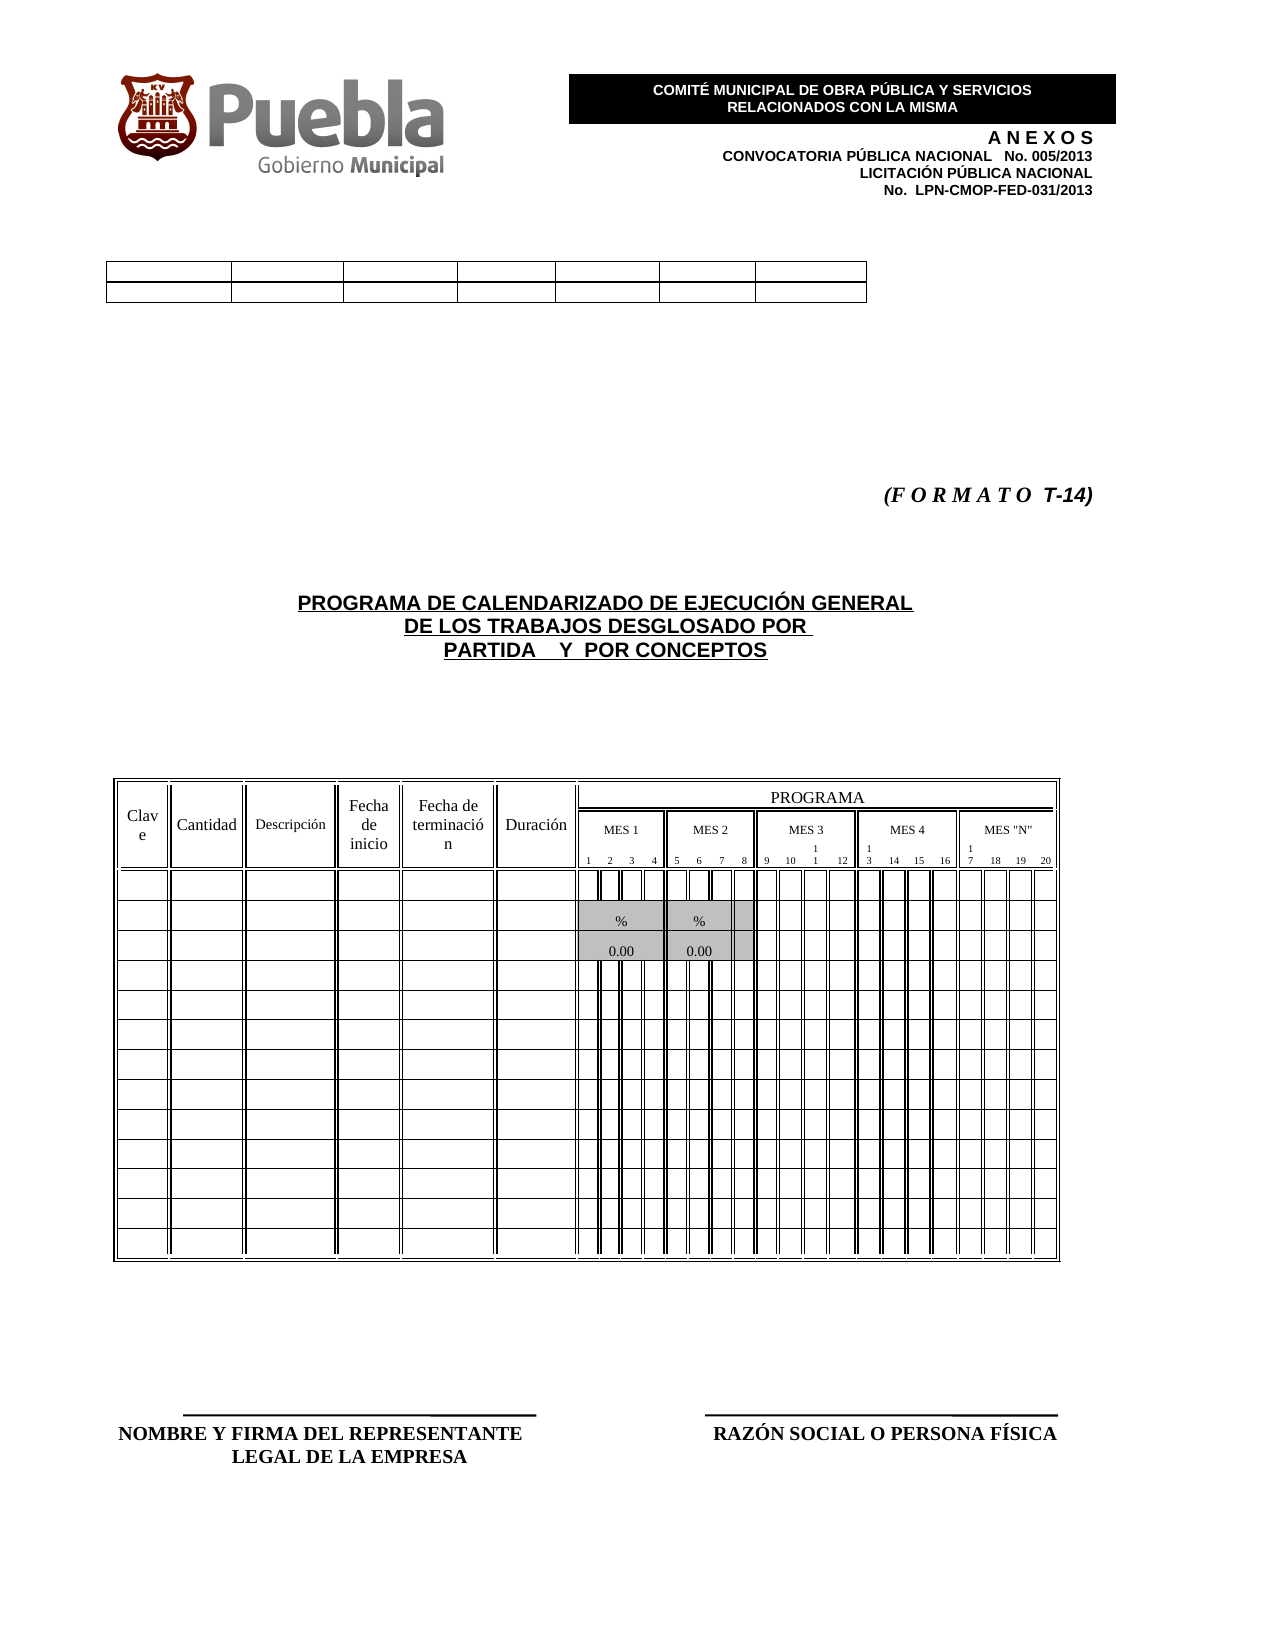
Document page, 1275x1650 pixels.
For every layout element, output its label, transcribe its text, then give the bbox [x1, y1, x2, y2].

table_cell [934, 1050, 956, 1079]
table_cell [623, 1199, 641, 1228]
table_cell [401, 1229, 495, 1258]
table_cell [735, 1169, 753, 1198]
table_cell [859, 871, 879, 900]
table_cell [884, 1110, 904, 1138]
table_cell [1035, 1169, 1056, 1198]
table_cell [344, 262, 457, 281]
table_cell [600, 1229, 620, 1258]
table_cell [985, 991, 1006, 1019]
table_cell [403, 1110, 493, 1138]
table_cell [758, 871, 776, 900]
table_cell [690, 1080, 708, 1109]
table_cell [758, 1050, 776, 1079]
table_cell [118, 1169, 167, 1198]
table_cell [1035, 1140, 1056, 1168]
table_cell [169, 1229, 244, 1258]
table_cell [602, 1199, 618, 1228]
table_cell [830, 1140, 854, 1168]
table_cell [758, 1199, 776, 1228]
table_cell [985, 1199, 1006, 1228]
table_cell [1010, 871, 1031, 900]
table_cell [690, 1050, 708, 1079]
table_cell [713, 1169, 731, 1198]
table_cell [1010, 1110, 1031, 1138]
table_cell [668, 1050, 686, 1079]
table_cell 0.00 [579, 931, 663, 960]
table_cell 6 [688, 837, 710, 867]
table_cell [579, 991, 597, 1019]
table_cell [985, 1050, 1006, 1079]
table_cell [1010, 1050, 1031, 1079]
table_cell [1035, 901, 1056, 930]
table_cell [985, 1140, 1006, 1168]
table_cell [733, 1229, 755, 1258]
table_cell [884, 901, 904, 930]
table_cell [758, 991, 776, 1019]
table_cell [602, 1140, 618, 1168]
table_cell [602, 961, 618, 989]
table_header PROGRAMA [577, 782, 1056, 807]
table_cell MES "N" [958, 807, 1058, 837]
table_cell [668, 1140, 686, 1168]
table_cell [713, 1080, 731, 1109]
table_cell [116, 867, 169, 900]
table_cell [960, 1140, 981, 1168]
table_cell [172, 1199, 242, 1228]
table_cell [1035, 991, 1056, 1019]
table_cell 5 [668, 837, 688, 867]
table_cell [1010, 1020, 1031, 1049]
table_cell [339, 931, 399, 960]
table_cell [623, 1050, 641, 1079]
table_cell [1010, 1080, 1031, 1109]
table_cell [758, 1080, 776, 1109]
table_cell [859, 1110, 879, 1138]
table_cell [735, 1050, 753, 1079]
table_cell [339, 961, 399, 989]
table_cell [403, 1020, 493, 1049]
table_cell [758, 901, 776, 930]
table_cell [985, 901, 1006, 930]
table_cell [668, 1080, 686, 1109]
table_cell [985, 871, 1006, 900]
table_cell [602, 1050, 618, 1079]
table_cell [690, 1199, 708, 1228]
table_cell [1035, 961, 1056, 989]
table_cell [735, 1140, 753, 1168]
table_cell [859, 1080, 879, 1109]
table_cell [859, 931, 879, 960]
table_cell [713, 1140, 731, 1168]
table_cell MES 4 [859, 812, 956, 837]
table_cell [1035, 1199, 1056, 1228]
table_cell [735, 871, 753, 900]
table_cell [758, 1140, 776, 1168]
table_cell [713, 1050, 731, 1079]
table_cell [755, 1229, 778, 1258]
table_cell [498, 1169, 575, 1198]
table_cell [556, 262, 659, 281]
table_cell [247, 871, 334, 900]
table_cell [909, 1020, 929, 1049]
table_cell [339, 1050, 399, 1079]
table_cell [735, 1110, 753, 1138]
table_cell [805, 991, 826, 1019]
table_cell [498, 1080, 575, 1109]
table_cell 14 [881, 837, 906, 867]
table_cell [118, 1110, 167, 1138]
table_cell [805, 1020, 826, 1049]
table_cell [403, 871, 493, 900]
table_cell [828, 1229, 856, 1258]
table_cell [884, 961, 904, 989]
table_cell [498, 1199, 575, 1228]
table_cell [339, 901, 399, 930]
table_cell [805, 961, 826, 989]
table_cell [909, 1140, 929, 1168]
table_cell [934, 1020, 956, 1049]
table_cell [934, 1169, 956, 1198]
table_cell [713, 1110, 731, 1138]
table_cell [1010, 1140, 1031, 1168]
table_cell [244, 1229, 337, 1258]
table_cell [934, 1110, 956, 1138]
table_cell [118, 1080, 167, 1109]
table_cell [623, 1110, 641, 1138]
table_cell [830, 1020, 854, 1049]
table_cell [1010, 1169, 1031, 1198]
table_cell [602, 871, 618, 900]
table_cell [758, 1110, 776, 1138]
table_cell [247, 961, 334, 989]
table_cell [780, 931, 801, 960]
table_cell [909, 1080, 929, 1109]
table_cell [660, 262, 755, 281]
table_cell [668, 1199, 686, 1228]
table_cell [247, 991, 334, 1019]
table_cell 19 [1008, 837, 1033, 867]
table_cell [1033, 867, 1058, 900]
table_cell [172, 1169, 242, 1198]
table_cell [934, 1199, 956, 1228]
table_cell [344, 283, 457, 302]
table_cell [556, 283, 659, 302]
text (F O R M A T O T-14) [118, 482, 1092, 508]
table_cell [758, 961, 776, 989]
table_cell [579, 1169, 597, 1198]
table_cell [958, 1229, 983, 1258]
table_cell [339, 1020, 399, 1049]
table_cell [909, 1110, 929, 1138]
table_cell [107, 262, 231, 281]
table_cell [780, 901, 801, 930]
table_cell [960, 1110, 981, 1138]
table_cell [758, 1020, 776, 1049]
table_cell [884, 1050, 904, 1079]
table_cell [690, 1110, 708, 1138]
table_cell 1 [579, 837, 599, 867]
table_cell [985, 931, 1006, 960]
table_cell [498, 1110, 575, 1138]
table_cell [1010, 961, 1031, 989]
table_cell [602, 1080, 618, 1109]
table_cell [172, 1080, 242, 1109]
table_cell [118, 1050, 167, 1079]
table_cell [756, 262, 866, 281]
text PROGRAMA DE CALENDARIZADO DE EJECUCIÓN GENERAL [118, 590, 1092, 614]
table_cell [713, 991, 731, 1019]
table_cell [735, 961, 753, 989]
table_cell [623, 991, 641, 1019]
table_cell [805, 1080, 826, 1109]
table_cell [805, 901, 826, 930]
table_cell [645, 1169, 663, 1198]
table_cell MES 1 [579, 812, 663, 837]
table_cell [623, 1020, 641, 1049]
table_cell [645, 961, 663, 989]
table_cell [247, 1020, 334, 1049]
table_cell [403, 931, 493, 960]
table_cell [339, 1140, 399, 1168]
table_header Duración [495, 779, 577, 867]
table_cell [118, 991, 167, 1019]
table_cell [579, 961, 597, 989]
table_cell [830, 871, 854, 900]
table_cell [498, 1140, 575, 1168]
table_cell [909, 1050, 929, 1079]
table_cell [960, 931, 981, 960]
table_cell [985, 1169, 1006, 1198]
table_cell [690, 871, 708, 900]
table_cell [172, 961, 242, 989]
table_cell 8 [733, 837, 753, 867]
table_cell [623, 1140, 641, 1168]
table_cell [1035, 1110, 1056, 1138]
picture [118, 73, 444, 177]
table_cell [1010, 901, 1031, 930]
table_cell [232, 262, 343, 281]
table_cell 12 [828, 837, 854, 867]
table_cell [830, 991, 854, 1019]
table_cell [884, 991, 904, 1019]
table_cell [107, 283, 231, 302]
table_cell [118, 931, 167, 960]
table_cell [830, 931, 854, 960]
table_cell [172, 1140, 242, 1168]
table_cell [960, 1050, 981, 1079]
table_header Descripción [244, 779, 337, 867]
table_cell [602, 1020, 618, 1049]
table_cell [803, 1229, 828, 1258]
table_cell [118, 961, 167, 989]
table_header Clave [116, 779, 169, 867]
table_cell [735, 901, 753, 930]
table_cell 3 [620, 837, 643, 867]
table_cell [645, 1080, 663, 1109]
table_cell [1010, 1199, 1031, 1228]
table_cell MES 2 [668, 812, 753, 837]
table_cell [498, 1050, 575, 1079]
table_cell [985, 1110, 1006, 1138]
table_cell [983, 1229, 1008, 1258]
table_cell [985, 1080, 1006, 1109]
table_cell [1010, 931, 1031, 960]
text DE LOS TRABAJOS DESGLOSADO POR [118, 614, 1092, 638]
table_cell [830, 1199, 854, 1228]
table_cell 17 [960, 837, 983, 867]
table_cell [668, 871, 686, 900]
table_cell [579, 1080, 597, 1109]
table_cell [909, 991, 929, 1019]
table_cell [934, 961, 956, 989]
table_cell [602, 991, 618, 1019]
table_cell [403, 1199, 493, 1228]
table_cell [690, 1140, 708, 1168]
table_cell [172, 1020, 242, 1049]
table_cell [884, 1020, 904, 1049]
table_cell 16 [931, 837, 956, 867]
table_cell [859, 1199, 879, 1228]
table_cell [830, 1110, 854, 1138]
table_cell [906, 1229, 931, 1258]
table_cell [780, 1110, 801, 1138]
table_cell 10 [778, 837, 803, 867]
table_cell [1035, 1020, 1056, 1049]
table_header Cantidad [169, 779, 244, 867]
table_cell [172, 931, 242, 960]
table_cell 15 [906, 837, 931, 867]
table_cell [758, 931, 776, 960]
table_cell [247, 1140, 334, 1168]
table_cell [403, 961, 493, 989]
table_cell [247, 1169, 334, 1198]
table_cell [579, 1140, 597, 1168]
table_cell 9 [758, 837, 778, 867]
table_cell % [579, 901, 663, 930]
table_cell [909, 1169, 929, 1198]
table_cell 2 [600, 837, 620, 867]
table_cell [909, 901, 929, 930]
table_cell [805, 1140, 826, 1168]
table_cell [172, 871, 242, 900]
table_cell [623, 961, 641, 989]
table_cell 11 [803, 837, 828, 867]
table_cell [805, 1050, 826, 1079]
table_cell [830, 1050, 854, 1079]
table_cell [780, 1199, 801, 1228]
table_cell [688, 1229, 710, 1258]
table_cell [1035, 931, 1056, 960]
table_cell [247, 901, 334, 930]
table_cell 13 [859, 837, 881, 867]
table_cell [859, 961, 879, 989]
table_cell [735, 991, 753, 1019]
table_cell [690, 961, 708, 989]
table_cell [805, 871, 826, 900]
table_cell [668, 1020, 686, 1049]
table_cell [780, 871, 801, 900]
table_cell [668, 1110, 686, 1138]
table_cell [623, 1080, 641, 1109]
table_cell [1033, 1229, 1056, 1258]
table_cell [645, 1199, 663, 1228]
table_cell [931, 1229, 958, 1258]
table_cell [620, 1229, 643, 1258]
table_cell [960, 1169, 981, 1198]
table_cell [498, 961, 575, 989]
table_cell [579, 1020, 597, 1049]
table_cell [232, 283, 343, 302]
table_cell [909, 961, 929, 989]
table_cell [339, 991, 399, 1019]
table_cell [602, 1169, 618, 1198]
table_cell [602, 1110, 618, 1138]
table_cell [884, 871, 904, 900]
table_cell [805, 931, 826, 960]
table_cell [339, 871, 399, 900]
table_cell [735, 931, 753, 960]
table_cell [884, 1199, 904, 1228]
table_cell [690, 1169, 708, 1198]
table_cell [780, 1169, 801, 1198]
table_cell [172, 991, 242, 1019]
table_cell [690, 991, 708, 1019]
table_cell [780, 1020, 801, 1049]
table_cell [859, 1140, 879, 1168]
table_cell [645, 1110, 663, 1138]
table_cell [458, 283, 555, 302]
table_cell [884, 1140, 904, 1168]
table_cell [247, 1199, 334, 1228]
table_cell [758, 1169, 776, 1198]
table_cell [909, 1199, 929, 1228]
table_cell [498, 871, 575, 900]
table_cell [960, 901, 981, 930]
table_cell [660, 283, 755, 302]
table_cell [403, 1169, 493, 1198]
table_cell 0.00 [668, 931, 731, 960]
table_cell [780, 1080, 801, 1109]
table_cell [934, 901, 956, 930]
table_cell [339, 1110, 399, 1138]
table_cell 20 [1033, 837, 1056, 867]
table_cell [247, 1080, 334, 1109]
table_cell [172, 901, 242, 930]
table_cell [830, 961, 854, 989]
table_cell [859, 1169, 879, 1198]
table_header Fecha de inicio [337, 779, 401, 867]
table_cell [118, 1020, 167, 1049]
table_cell [498, 901, 575, 930]
table_cell [960, 961, 981, 989]
table_cell [645, 1020, 663, 1049]
table_cell [960, 1020, 981, 1049]
table_cell [623, 871, 641, 900]
table_cell % [668, 901, 731, 930]
table_cell [498, 991, 575, 1019]
table_cell [830, 1080, 854, 1109]
table_cell [247, 1050, 334, 1079]
text PARTIDA Y POR CONCEPTOS [118, 638, 1092, 662]
text NOMBRE Y FIRMA DEL REPRESENTANTE RAZÓN SOCIAL O PERSONA FÍSICA [118, 1422, 1092, 1445]
table_cell [172, 1110, 242, 1138]
table_cell [884, 1169, 904, 1198]
table_cell [780, 961, 801, 989]
table_cell [735, 1020, 753, 1049]
table_cell [339, 1169, 399, 1198]
table_cell [735, 1199, 753, 1228]
table_cell [884, 1080, 904, 1109]
table_cell [643, 1229, 665, 1258]
table_cell [1008, 1229, 1033, 1258]
table_cell [403, 1080, 493, 1109]
table_cell [495, 1229, 577, 1258]
table_cell [247, 931, 334, 960]
table_cell [172, 1050, 242, 1079]
table_cell [960, 871, 981, 900]
table_cell [713, 961, 731, 989]
table_cell [909, 871, 929, 900]
table_cell [830, 901, 854, 930]
table_cell [713, 1020, 731, 1049]
table_cell [577, 1229, 599, 1258]
table_cell 4 [643, 837, 663, 867]
table_cell [934, 931, 956, 960]
table_cell 18 [983, 837, 1008, 867]
table_cell [934, 1080, 956, 1109]
table_cell [645, 871, 663, 900]
table_cell [339, 1080, 399, 1109]
table_cell [337, 1229, 401, 1258]
table_cell [960, 991, 981, 1019]
table_cell [805, 1199, 826, 1228]
table_cell [909, 931, 929, 960]
table_cell [690, 1020, 708, 1049]
table_cell [623, 1169, 641, 1198]
table_cell [645, 1050, 663, 1079]
table_cell [735, 1080, 753, 1109]
table_cell [859, 901, 879, 930]
table_cell [118, 1199, 167, 1228]
table_cell [778, 1229, 803, 1258]
table_cell [665, 1229, 688, 1258]
table_cell [403, 901, 493, 930]
table_cell [579, 1199, 597, 1228]
table_cell [756, 283, 866, 302]
table_cell [805, 1169, 826, 1198]
table_cell [780, 991, 801, 1019]
table_cell [403, 1140, 493, 1168]
table_cell [645, 1140, 663, 1168]
table_cell [960, 1080, 981, 1109]
table_cell [403, 991, 493, 1019]
table_cell [859, 991, 879, 1019]
table_cell [339, 1199, 399, 1228]
table_cell [859, 1050, 879, 1079]
table_cell [458, 262, 555, 281]
table_header Fecha de terminación [401, 779, 495, 867]
table_cell [830, 1169, 854, 1198]
table_cell [668, 961, 686, 989]
table_cell [985, 961, 1006, 989]
table_cell [934, 991, 956, 1019]
table_cell [780, 1140, 801, 1168]
table_cell [247, 1110, 334, 1138]
table_cell [960, 1199, 981, 1228]
table_cell [579, 1050, 597, 1079]
table_cell [1010, 991, 1031, 1019]
table_cell MES 3 [758, 812, 854, 837]
table_cell [118, 1140, 167, 1168]
table_cell [881, 1229, 906, 1258]
text LEGAL DE [118, 1445, 1092, 1468]
table_cell [668, 991, 686, 1019]
table_cell [498, 1020, 575, 1049]
table_cell [1035, 1050, 1056, 1079]
table_cell [118, 1229, 169, 1258]
table_cell [1035, 1080, 1056, 1109]
table_cell [713, 871, 731, 900]
table_cell 7 [710, 837, 733, 867]
table_cell [118, 901, 167, 930]
table_cell [645, 991, 663, 1019]
table_cell [579, 871, 597, 900]
table_cell [805, 1110, 826, 1138]
table_cell [668, 1169, 686, 1198]
table_cell [713, 1199, 731, 1228]
table_cell [934, 1140, 956, 1168]
table_cell [884, 931, 904, 960]
table_cell [856, 1229, 881, 1258]
table_cell [780, 1050, 801, 1079]
table_cell [498, 931, 575, 960]
table_cell [985, 1020, 1006, 1049]
table_cell [579, 1110, 597, 1138]
table_cell [710, 1229, 733, 1258]
table_cell [934, 871, 956, 900]
table_cell [859, 1020, 879, 1049]
table_cell [403, 1050, 493, 1079]
